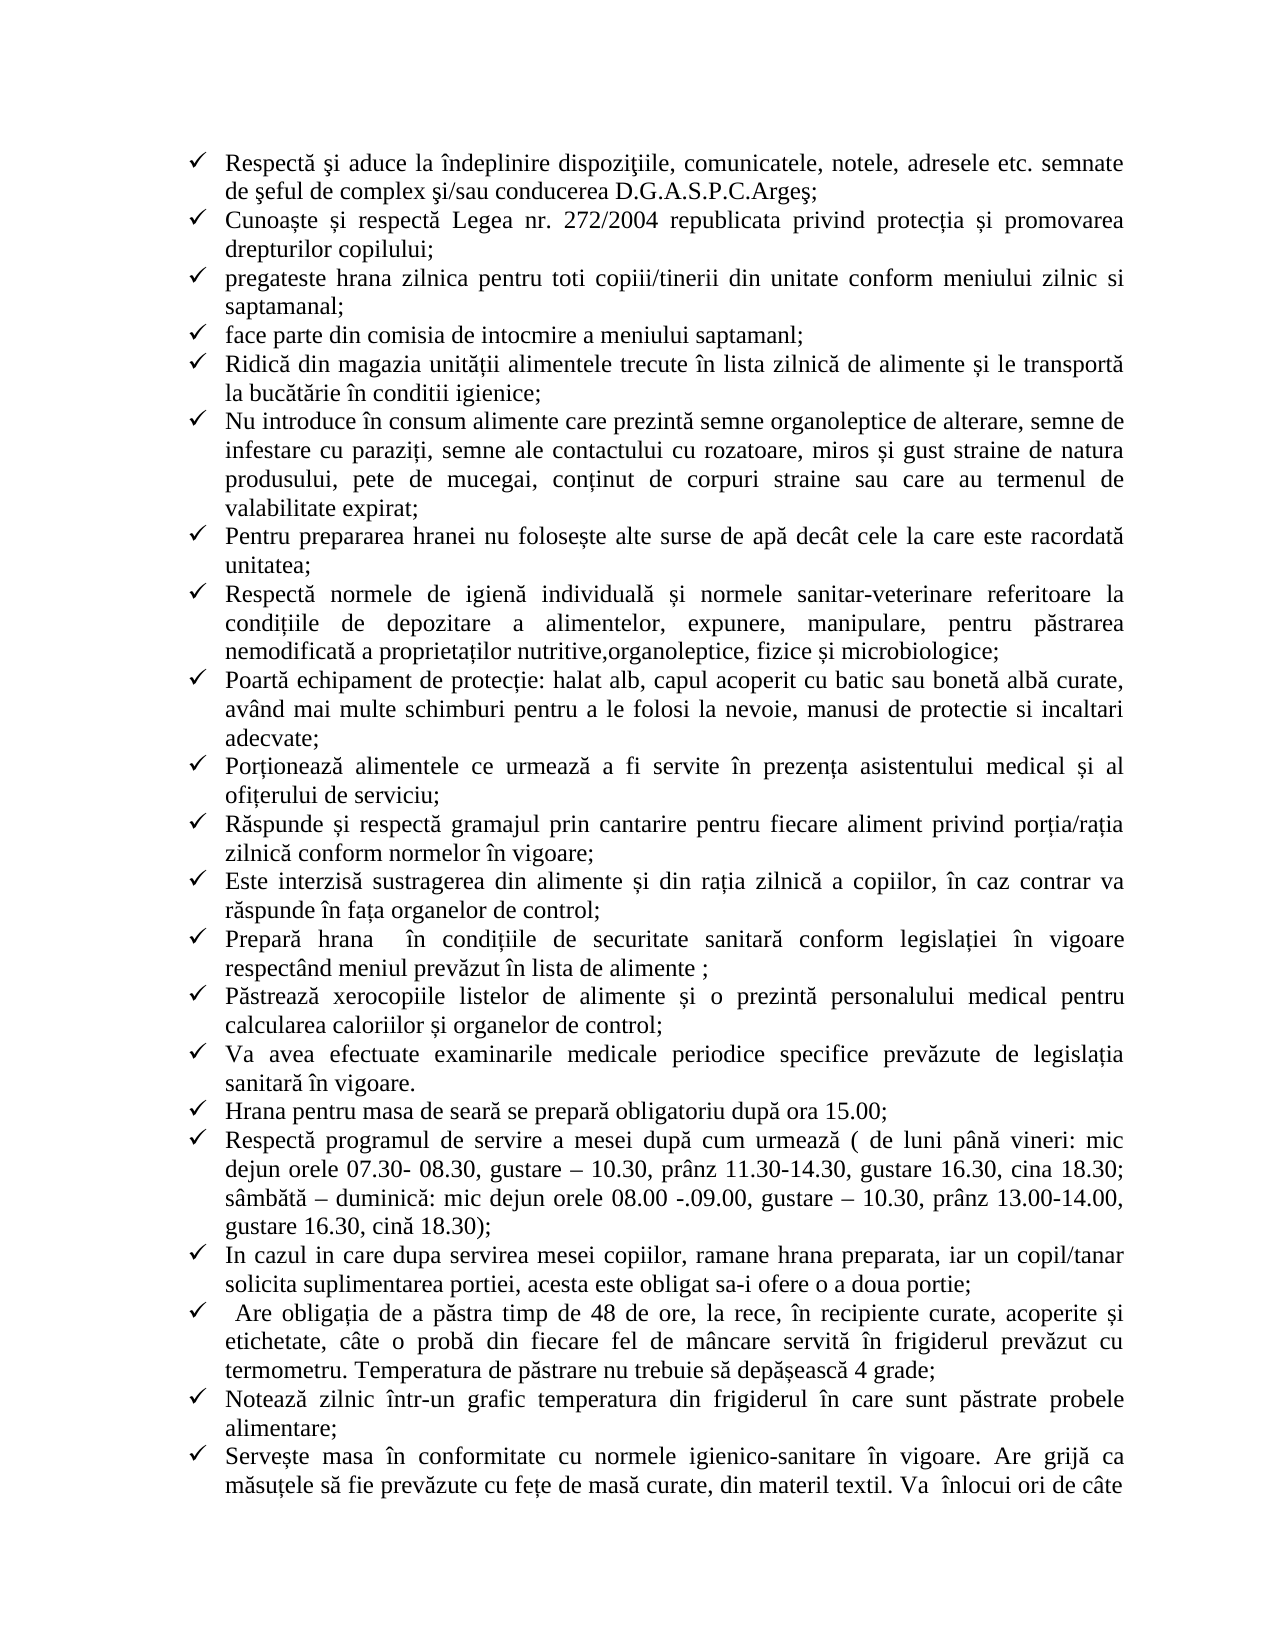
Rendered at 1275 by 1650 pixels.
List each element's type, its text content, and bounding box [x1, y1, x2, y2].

list Va avea efectuate examinarile medicale periodice specifice prevăzute de legislația sanitară în vigoare. [187, 1039, 1125, 1096]
list Prepară hrana în condițiile de securitate sanitară conform legislației în vigoare respectând meniul prevăzut în lista de alimente ; [187, 924, 1125, 981]
list Are obligația de a păstra timp de 48 de ore, la rece, în recipiente curate, acoperite și etichetate, câte o probă din fiecare fel de mâncare servită în frigiderul prevăzut cu termometru. Temperatura de păstrare nu trebuie să depășească 4 grade; [187, 1298, 1125, 1384]
list Respectă normele de igienă individuală și normele sanitar-veterinare referitoare la condițiile de depozitare a alimentelor, expunere, manipulare, pentru păstrarea nemodificată a proprietaților nutritive,organoleptice, fizice și microbiologice; [187, 579, 1125, 665]
list Hrana pentru masa de seară se prepară obligatoriu după ora 15.00; [187, 1096, 1125, 1125]
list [187, 1441, 1125, 1499]
list Este interzisă sustragerea din alimente și din rația zilnică a copiilor, în caz contrar va răspunde în fața organelor de control; [187, 866, 1125, 924]
list Notează zilnic într-un grafic temperatura din frigiderul în care sunt păstrate probele alimentare; [187, 1384, 1125, 1441]
list Ridică din magazia unității alimentele trecute în lista zilnică de alimente și le transportă la bucătărie în conditii igienice; [187, 349, 1125, 406]
list Respectă şi aduce la îndeplinire dispoziţiile, comunicatele, notele, adresele etc. semnate de şeful de complex şi/sau conducerea D.G.A.S.P.C.Argeş; [187, 148, 1125, 205]
list Porționează alimentele ce urmează a fi servite în prezența asistentului medical și al ofițerului de serviciu; [187, 751, 1125, 809]
list Poartă echipament de protecție: halat alb, capul acoperit cu batic sau bonetă albă curate, având mai multe schimburi pentru a le folosi la nevoie, manusi de protectie si incaltari adecvate; [187, 665, 1125, 751]
list face parte din comisia de intocmire a meniului saptamanl; [187, 320, 1125, 349]
list In cazul in care dupa servirea mesei copiilor, ramane hrana preparata, iar un copil/tanar solicita suplimentarea portiei, acesta este obligat sa-i ofere o a doua portie; [187, 1240, 1125, 1298]
list Cunoaște și respectă Legea nr. 272/2004 republicata privind protecția și promovarea drepturilor copilului; [187, 205, 1125, 263]
list Pentru prepararea hranei nu folosește alte surse de apă decât cele la care este racordată unitatea; [187, 521, 1125, 579]
list Păstrează xerocopiile listelor de alimente și o prezintă personalului medical pentru calcularea caloriilor și organelor de control; [187, 981, 1125, 1039]
list Răspunde și respectă gramajul prin cantarire pentru fiecare aliment privind porția/rația zilnică conform normelor în vigoare; [187, 809, 1125, 866]
list pregateste hrana zilnica pentru toti copiii/tinerii din unitate conform meniului zilnic si saptamanal; [187, 263, 1125, 320]
list Respectă programul de servire a mesei după cum urmează ( de luni până vineri: mic dejun orele 07.30- 08.30, gustare – 10.30, prânz 11.30-14.30, gustare 16.30, cina 18.30; sâmbătă – duminică: mic dejun orele 08.00 -.09.00, gustare – 10.30, prânz 13.00-14.00, gustare 16.30, cină 18.30); [187, 1125, 1125, 1240]
list Nu introduce în consum alimente care prezintă semne organoleptice de alterare, semne de infestare cu paraziți, semne ale contactului cu rozatoare, miros și gust straine de natura produsului, pete de mucegai, conținut de corpuri straine sau care au termenul de valabilitate expirat; [187, 406, 1125, 521]
